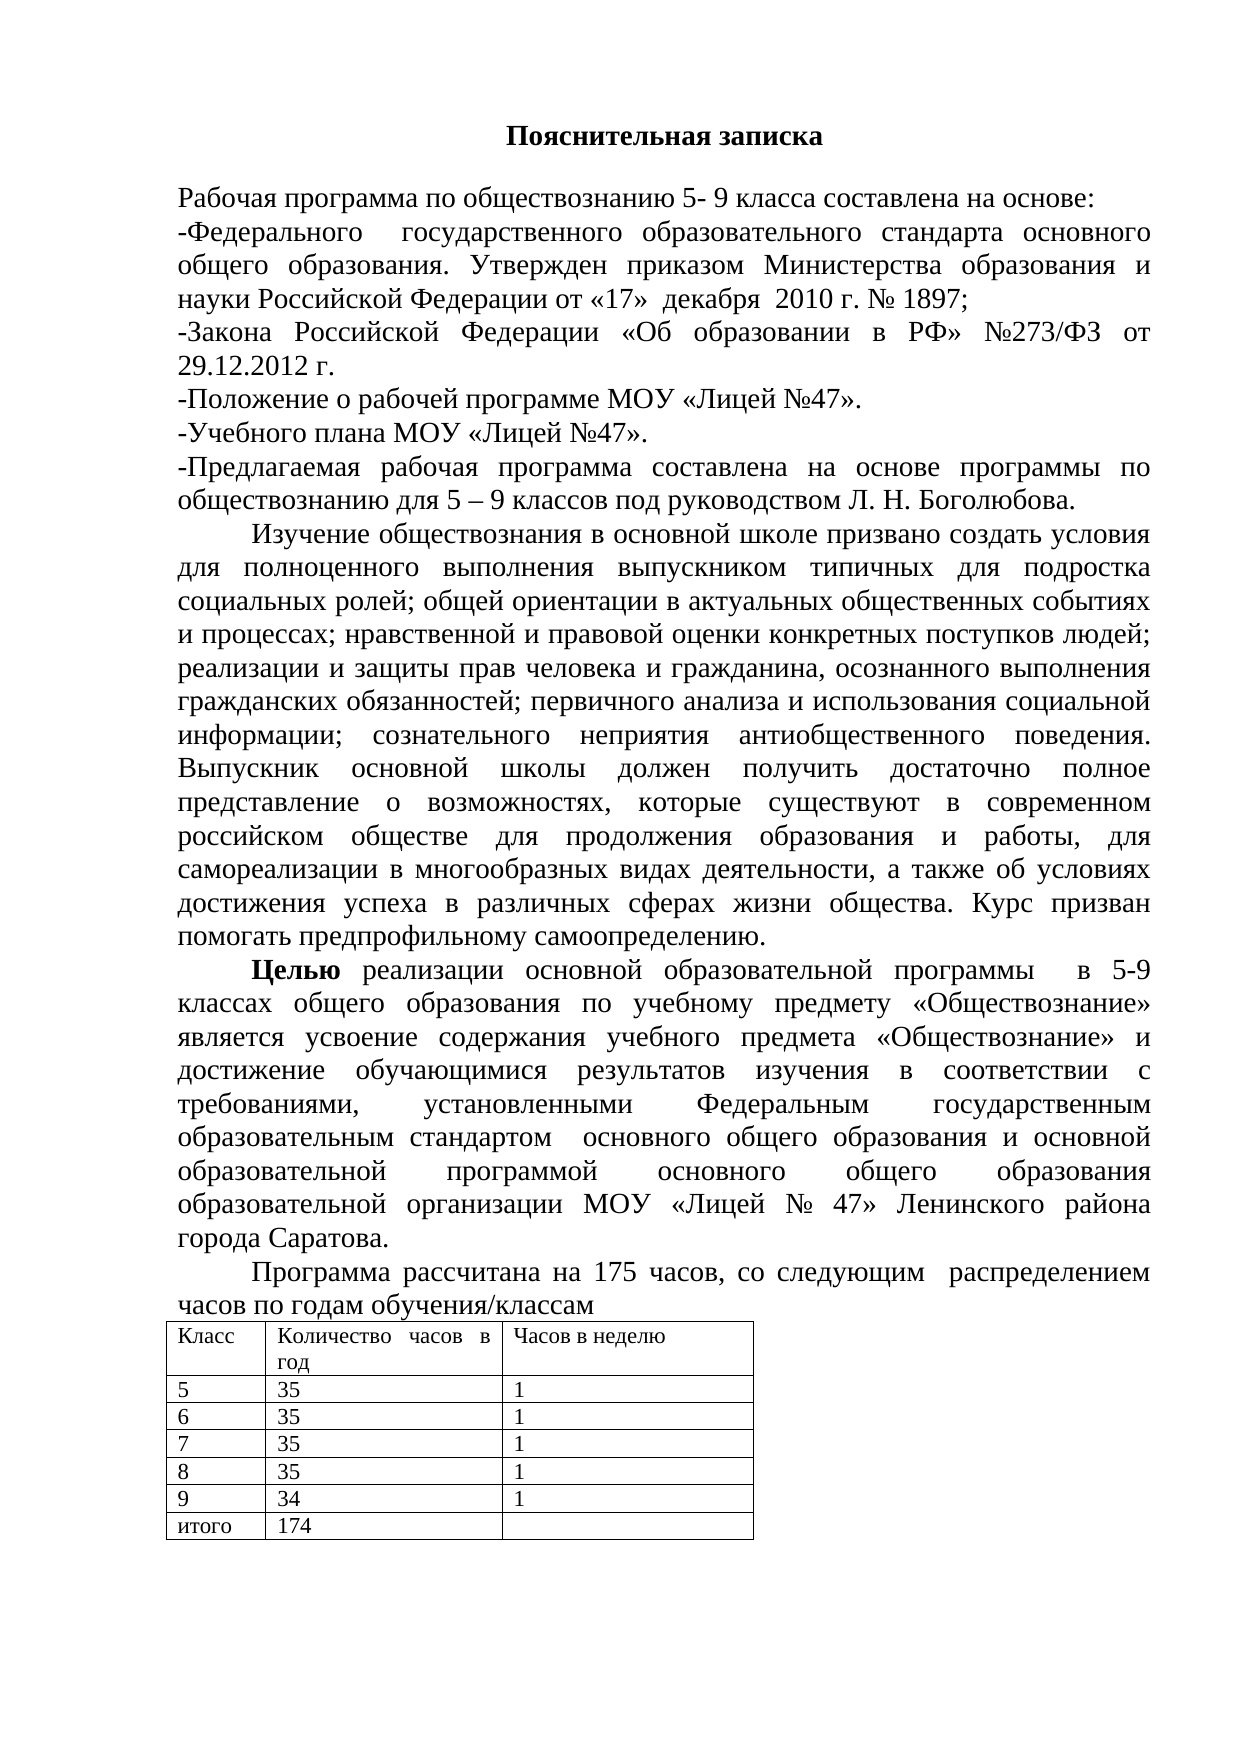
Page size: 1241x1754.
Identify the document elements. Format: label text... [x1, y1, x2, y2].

text -Федерального государственного образовательного стандарта основного общего образования. Утвержден приказом Министерства образования и науки Российской Федерации от «17» декабря 2010 г. № 1897; [177, 214, 1152, 314]
table_cell 1 [503, 1403, 753, 1429]
table_cell 1 [503, 1376, 753, 1402]
text Целью реализации основной образовательной программы в 5-9 классах общего образования по учебному предмету «Обществознание» является усвоение содержания учебного предмета «Обществознание» и достижение обучающимися результатов изучения в соответствии с требованиями, установленными Федеральным государственным образовательным стандартом основного общего образования и основной образовательной программой основного общего образования образовательной организации МОУ «Лицей № 47» Ленинского района города Саратова. [177, 952, 1152, 1254]
table_cell 6 [167, 1403, 265, 1429]
table_cell 35 [266, 1376, 502, 1402]
text Рабочая программа по обществознанию 5- 9 класса составлена на основе: [177, 180, 1152, 214]
table_cell 1 [503, 1430, 753, 1457]
table_cell 7 [167, 1430, 265, 1457]
text Программа рассчитана на 175 часов, со следующим распределением часов по годам обучения/классам [177, 1254, 1152, 1321]
table_cell [503, 1513, 753, 1539]
table_cell 35 [266, 1403, 502, 1429]
table_cell 1 [503, 1485, 753, 1512]
table_cell 9 [167, 1485, 265, 1512]
table_cell итого [167, 1513, 265, 1539]
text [177, 118, 1152, 152]
table_cell 1 [503, 1458, 753, 1484]
table_cell 8 [167, 1458, 265, 1484]
text -Предлагаемая рабочая программа составлена на основе программы по обществознанию для 5 – 9 классов под руководством Л. Н. Боголюбова. [177, 449, 1152, 516]
text -Закона Российской Федерации «Об образовании в РФ» №273/ФЗ от 29.12.2012 г. [177, 314, 1152, 382]
table_cell 5 [167, 1376, 265, 1402]
text Изучение обществознания в основной школе призвано создать условия для полноценного выполнения выпускником типичных для подростка социальных ролей; общей ориентации в актуальных общественных событиях и процессах; нравственной и правовой оценки конкретных поступков людей; реализации и защиты прав человека и гражданина, осознанного выполнения гражданских обязанностей; первичного анализа и использования социальной информации; сознательного неприятия антиобщественного поведения. Выпускник основной школы должен получить достаточно полное представление о возможностях, которые существуют в современном российском обществе для продолжения образования и работы, для самореализации в многообразных видах деятельности, а также об условиях достижения успеха в различных сферах жизни общества. Курс призван помогать предпрофильному самоопределению. [177, 516, 1152, 952]
table_cell 35 [266, 1458, 502, 1484]
text -Положение о рабочей программе МОУ «Лицей №47». [177, 382, 1152, 415]
table_header Количество часов в год [266, 1322, 502, 1374]
table_cell 35 [266, 1430, 502, 1457]
text -Учебного плана МОУ «Лицей №47». [177, 415, 1152, 449]
table_cell 34 [266, 1485, 502, 1512]
table_header Часов в неделю [503, 1322, 753, 1374]
table_header Класс [167, 1322, 265, 1374]
table_cell 174 [266, 1513, 502, 1539]
